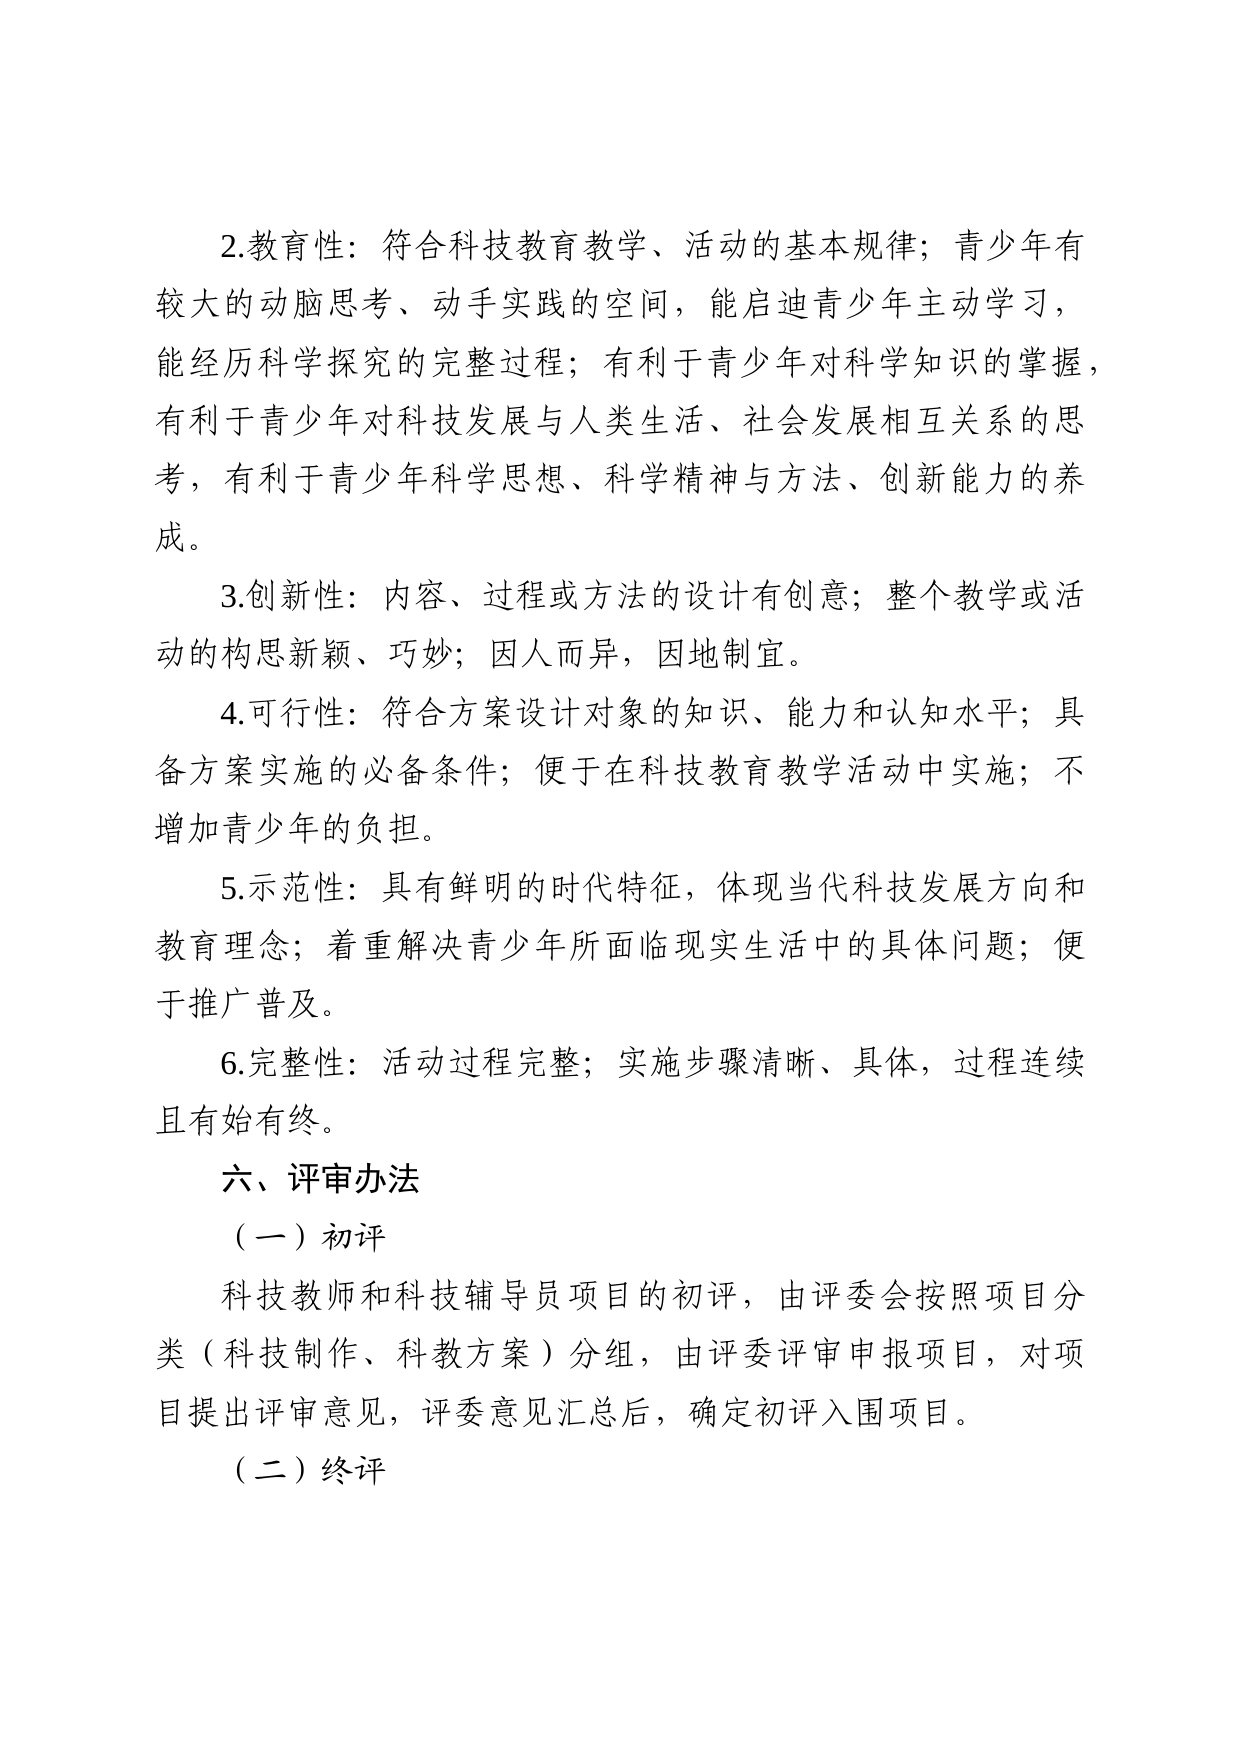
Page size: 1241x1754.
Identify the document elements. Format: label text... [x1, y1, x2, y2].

text 六、评审办法 [153, 1144, 1087, 1202]
text 5.示范性：具有鲜明的时代特征，体现当代科技发展方向和教育理念；着重解决青少年所面临现实生活中的具体问题；便于推广普及。 [153, 852, 1087, 1027]
text （二）终评 [153, 1436, 1087, 1494]
text （一）初评 [153, 1202, 1087, 1261]
text 3.创新性：内容、过程或方法的设计有创意；整个教学或活动的构思新颖、巧妙；因人而异，因地制宜。 [153, 561, 1087, 677]
text 科技教师和科技辅导员项目的初评，由评委会按照项目分类（科技制作、科教方案）分组，由评委评审申报项目，对项目提出评审意见，评委意见汇总后，确定初评入围项目。 [153, 1261, 1087, 1436]
text 6.完整性：活动过程完整；实施步骤清晰、具体，过程连续且有始有终。 [153, 1027, 1087, 1144]
text 2.教育性：符合科技教育教学、活动的基本规律；青少年有较大的动脑思考、动手实践的空间，能启迪青少年主动学习，能经历科学探究的完整过程；有利于青少年对科学知识的掌握，有利于青少年对科技发展与人类生活、社会发展相互关系的思考，有利于青少年科学思想、科学精神与方法、创新能力的养成。 [153, 211, 1087, 561]
text 4.可行性：符合方案设计对象的知识、能力和认知水平；具备方案实施的必备条件；便于在科技教育教学活动中实施；不增加青少年的负担。 [153, 677, 1087, 852]
